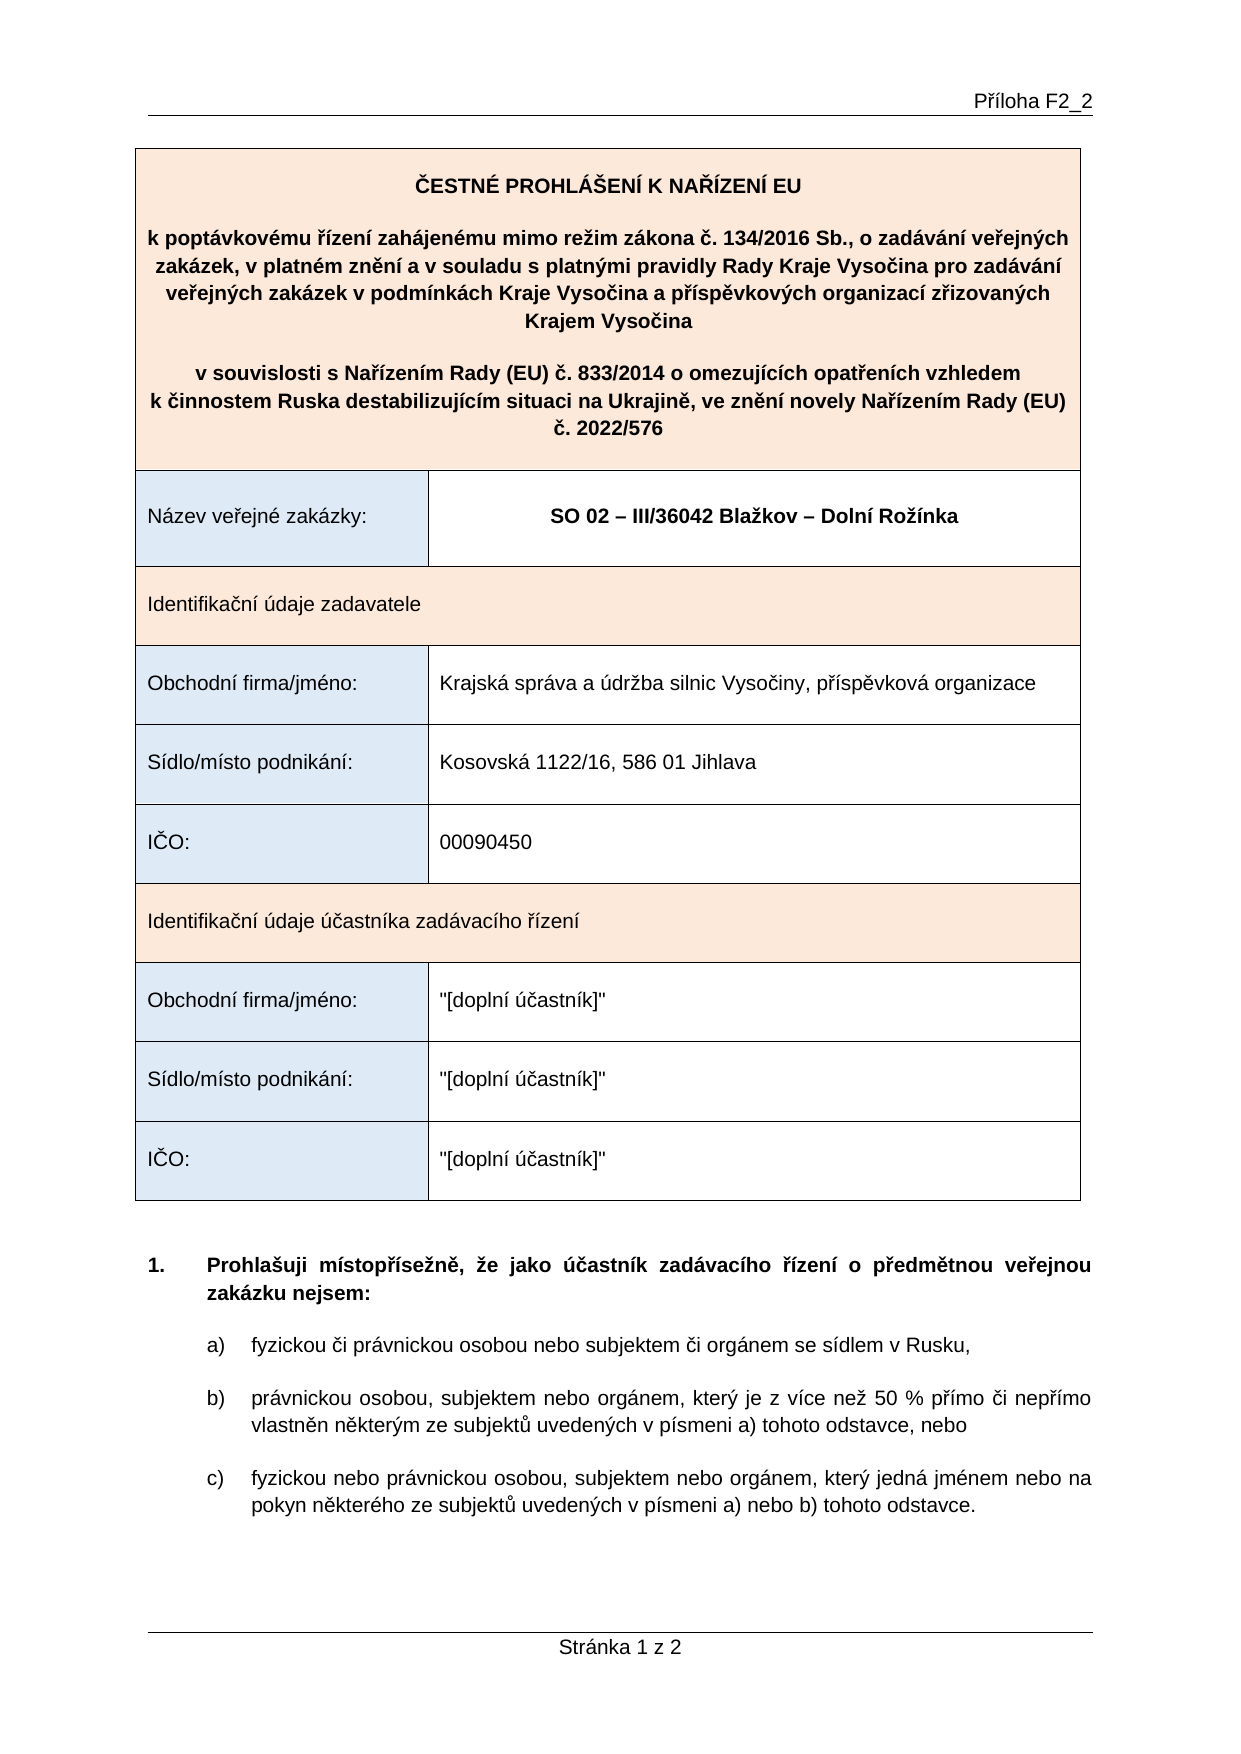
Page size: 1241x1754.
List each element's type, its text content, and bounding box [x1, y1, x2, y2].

table_cell Krajská správa a údržba silnic Vysočiny, příspěvková organizace [429, 646, 1080, 724]
table_cell IČO: [136, 805, 428, 883]
table_cell IČO: [136, 1122, 428, 1200]
table_cell 00090450 [429, 805, 1080, 883]
list Prohlašuji místopřísežně, že jako účastník zadávacího řízení o předmětnou veřejnou zakázku nejsem: [148, 1253, 1093, 1305]
table_header ČESTNÉ PROHLÁŠENÍ K NAŘÍZENÍ EU k poptávkovému řízení zahájenému mimo režim zákona č. 134/2016 Sb., o zadávání veřejných zakázek, v platném znění a v souladu s platnými pravidly Rady Kraje Vysočina pro zadávání veřejných zakázek v podmínkách Kraje Vysočina a příspěvkových organizací zřizovaných Krajem Vysočina v souvislosti s Nařízením Rady (EU) č. 833/2014 o omezujících opatřeních vzhledem k činnostem Ruska destabilizujícím situaci na Ukrajině, ve znění novely Nařízením Rady (EU) č. 2022/576 [136, 149, 1080, 469]
table_cell Obchodní firma/jméno: [136, 646, 428, 724]
table_cell SO 02 – III/36042 Blažkov – Dolní Rožínka [429, 471, 1080, 566]
table_cell Identifikační údaje účastníka zadávacího řízení [136, 884, 1080, 962]
table_cell [429, 963, 1080, 1041]
list fyzickou či právnickou osobou nebo subjektem či orgánem se sídlem v Rusku, [207, 1333, 1093, 1357]
table_cell [429, 1122, 1080, 1200]
table_cell Kosovská 1122/16, 586 01 Jihlava [429, 725, 1080, 803]
table_cell Sídlo/místo podnikání: [136, 725, 428, 803]
table_cell [429, 1042, 1080, 1121]
table_cell Obchodní firma/jméno: [136, 963, 428, 1041]
table_cell Název veřejné zakázky: [136, 471, 428, 566]
table_cell Sídlo/místo podnikání: [136, 1042, 428, 1121]
table_cell Identifikační údaje zadavatele [136, 567, 1080, 645]
